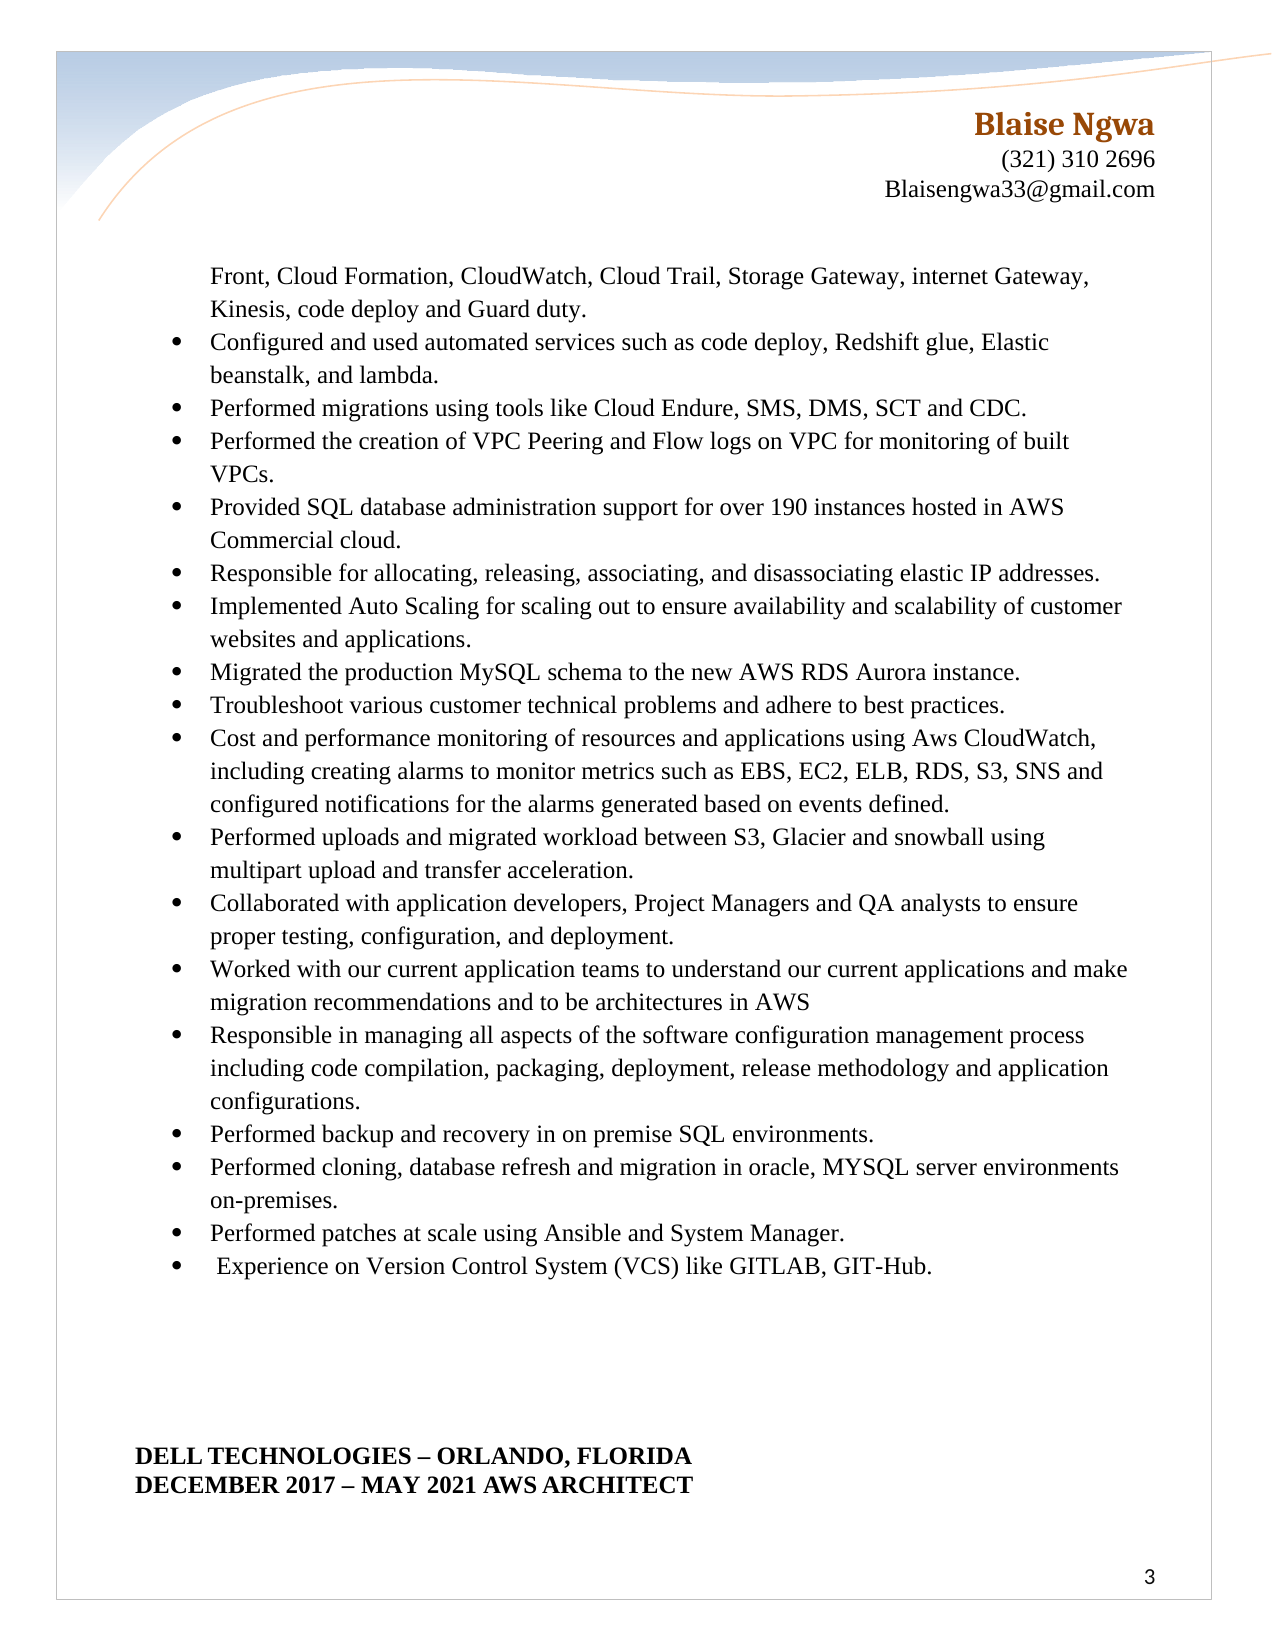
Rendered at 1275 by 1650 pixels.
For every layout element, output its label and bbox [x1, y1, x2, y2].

table_header [120, 240, 1155, 1355]
table_cell [120, 1355, 1155, 1536]
